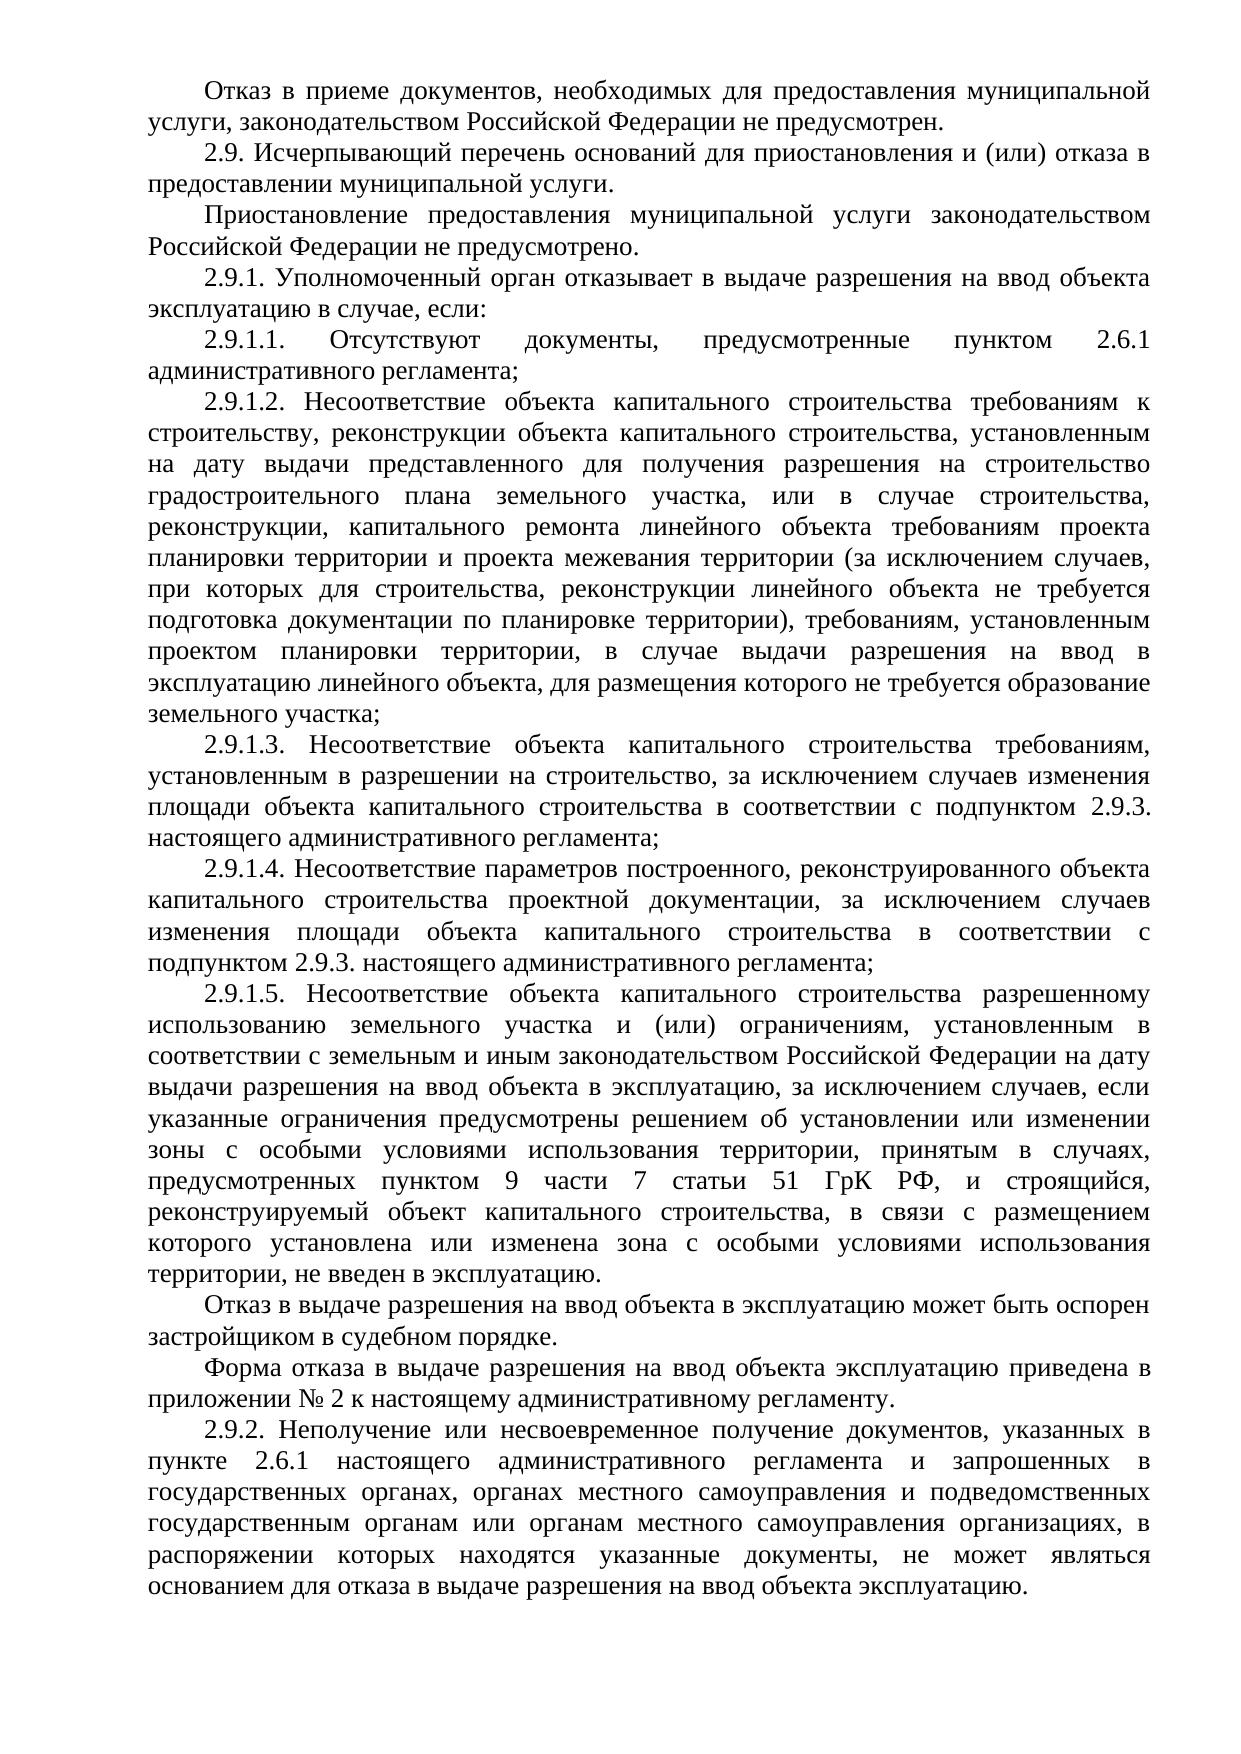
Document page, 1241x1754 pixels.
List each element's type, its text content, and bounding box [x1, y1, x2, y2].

text 2.9.1.1. Отсутствуют документы, предусмотренные пунктом 2.6.1 административного регламента; [148, 323, 1152, 385]
text Приостановление предоставления муниципальной услуги законодательством Российской Федерации не предусмотрено. [148, 198, 1152, 261]
text 2.9.1.5. Несоответствие объекта капитального строительства разрешенному использованию земельного участка и (или) ограничениям, установленным в соответствии с земельным и иным законодательством Российской Федерации на дату выдачи разрешения на ввод объекта в эксплуатацию, за исключением случаев, если указанные ограничения предусмотрены решением об установлении или изменении зоны с особыми условиями использования территории, принятым в случаях, предусмотренных пунктом 9 части 7 статьи 51 ГрК РФ, и строящийся, реконструируемый объект капитального строительства, в связи с размещением которого установлена или изменена зона с особыми условиями использования территории, не введен в эксплуатацию. [148, 977, 1152, 1288]
text 2.9.1.2. Несоответствие объекта капитального строительства требованиям к строительству, реконструкции объекта капитального строительства, установленным на дату выдачи представленного для получения разрешения на строительство градостроительного плана земельного участка, или в случае строительства, реконструкции, капитального ремонта линейного объекта требованиям проекта планировки территории и проекта межевания территории (за исключением случаев, при которых для строительства, реконструкции линейного объекта не требуется подготовка документации по планировке территории), требованиям, установленным проектом планировки территории, в случае выдачи разрешения на ввод в эксплуатацию линейного объекта, для размещения которого не требуется образование земельного участка; [148, 385, 1152, 728]
text 2.9.1.3. Несоответствие объекта капитального строительства требованиям, установленным в разрешении на строительство, за исключением случаев изменения площади объекта капитального строительства в соответствии с подпунктом 2.9.3. настоящего административного регламента; [148, 728, 1152, 852]
text 2.9.1.4. Несоответствие параметров построенного, реконструированного объекта капитального строительства проектной документации, за исключением случаев изменения площади объекта капитального строительства в соответствии с подпунктом 2.9.3. настоящего административного регламента; [148, 852, 1152, 977]
text 2.9.2. Неполучение или несвоевременное получение документов, указанных в пункте 2.6.1 настоящего административного регламента и запрошенных в государственных органах, органах местного самоуправления и подведомственных государственным органам или органам местного самоуправления организациях, в распоряжении которых находятся указанные документы, не может являться основанием для отказа в выдаче разрешения на ввод объекта эксплуатацию. [148, 1413, 1152, 1600]
text Отказ в приеме документов, необходимых для предоставления муниципальной услуги, законодательством Российской Федерации не предусмотрен. [148, 74, 1152, 136]
text 2.9.1. Уполномоченный орган отказывает в выдаче разрешения на ввод объекта эксплуатацию в случае, если: [148, 261, 1152, 323]
text 2.9. Исчерпывающий перечень оснований для приостановления и (или) отказа в предоставлении муниципальной услуги. [148, 136, 1152, 198]
text Форма отказа в выдаче разрешения на ввод объекта эксплуатацию приведена в приложении № 2 к настоящему административному регламенту. [148, 1351, 1152, 1413]
text Отказ в выдаче разрешения на ввод объекта в эксплуатацию может быть оспорен застройщиком в судебном порядке. [148, 1288, 1152, 1351]
